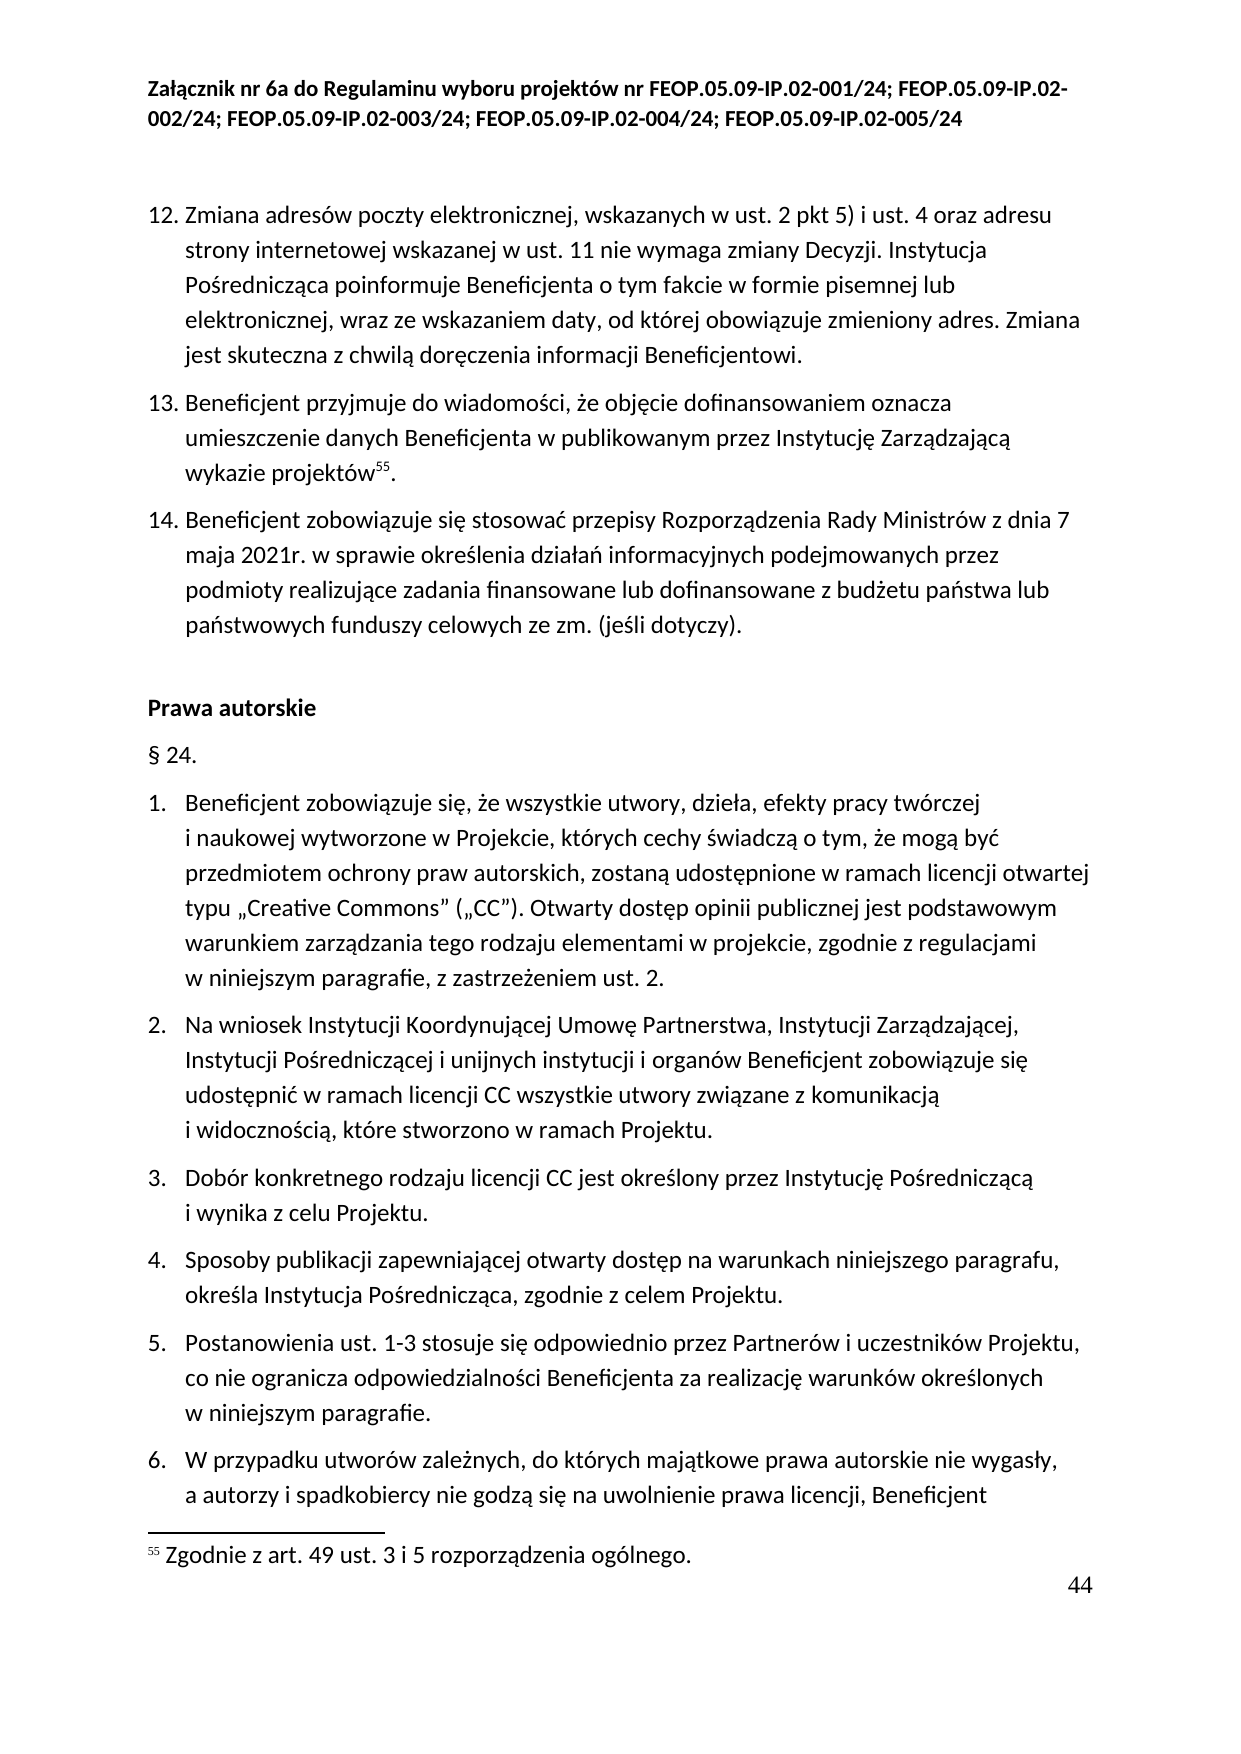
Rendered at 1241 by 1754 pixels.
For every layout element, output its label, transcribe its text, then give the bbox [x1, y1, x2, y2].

list Beneficjent przyjmuje do wiadomości, że objęcie dofinansowaniem oznacza umieszczenie danych Beneficjenta w publikowanym przez Instytucję Zarządzającą wykazie projektów. [148, 387, 1092, 487]
list Beneficjent zobowiązuje się, że wszystkie utwory, dzieła, efekty pracy twórczej i naukowej wytworzone w Projekcie, których cechy świadczą o tym, że mogą być przedmiotem ochrony praw autorskich, zostaną udostępnione w ramach licencji otwartej typu „Creative Commons” („CC”). Otwarty dostęp opinii publicznej jest podstawowym warunkiem zarządzania tego rodzaju elementami w projekcie, zgodnie z regulacjami w niniejszym paragrafie, z zastrzeżeniem ust. 2. [148, 787, 1092, 992]
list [148, 1444, 1092, 1510]
list Beneficjent zobowiązuje się stosować przepisy Rozporządzenia Rady Ministrów z dnia 7 maja 2021r. w sprawie określenia działań informacyjnych podejmowanych przez podmioty realizujące zadania finansowane lub dofinansowane z budżetu państwa lub państwowych funduszy celowych ze zm. (jeśli dotyczy). [148, 504, 1092, 640]
text § 24. [148, 739, 1092, 770]
text Prawa autorskie [148, 692, 1092, 722]
list Sposoby publikacji zapewniającej otwarty dostęp na warunkach niniejszego paragrafu, określa Instytucja Pośrednicząca, zgodnie z celem Projektu. [148, 1244, 1092, 1310]
list Zmiana adresów poczty elektronicznej, wskazanych w ust. 2 pkt 5) i ust. 4 oraz adresu strony internetowej wskazanej w ust. 11 nie wymaga zmiany Decyzji. Instytucja Pośrednicząca poinformuje Beneficjenta o tym fakcie w formie pisemnej lub elektronicznej, wraz ze wskazaniem daty, od której obowiązuje zmieniony adres. Zmiana jest skuteczna z chwilą doręczenia informacji Beneficjentowi. [148, 199, 1092, 370]
list Na wniosek Instytucji Koordynującej Umowę Partnerstwa, Instytucji Zarządzającej, Instytucji Pośredniczącej i unijnych instytucji i organów Beneficjent zobowiązuje się udostępnić w ramach licencji CC wszystkie utwory związane z komunikacją i widocznością, które stworzono w ramach Projektu. [148, 1009, 1092, 1145]
list Postanowienia ust. 1-3 stosuje się odpowiednio przez Partnerów i uczestników Projektu, co nie ogranicza odpowiedzialności Beneficjenta za realizację warunków określonych w niniejszym paragrafie. [148, 1327, 1092, 1427]
list Dobór konkretnego rodzaju licencji CC jest określony przez Instytucję Pośredniczącą i wynika z celu Projektu. [148, 1162, 1092, 1227]
